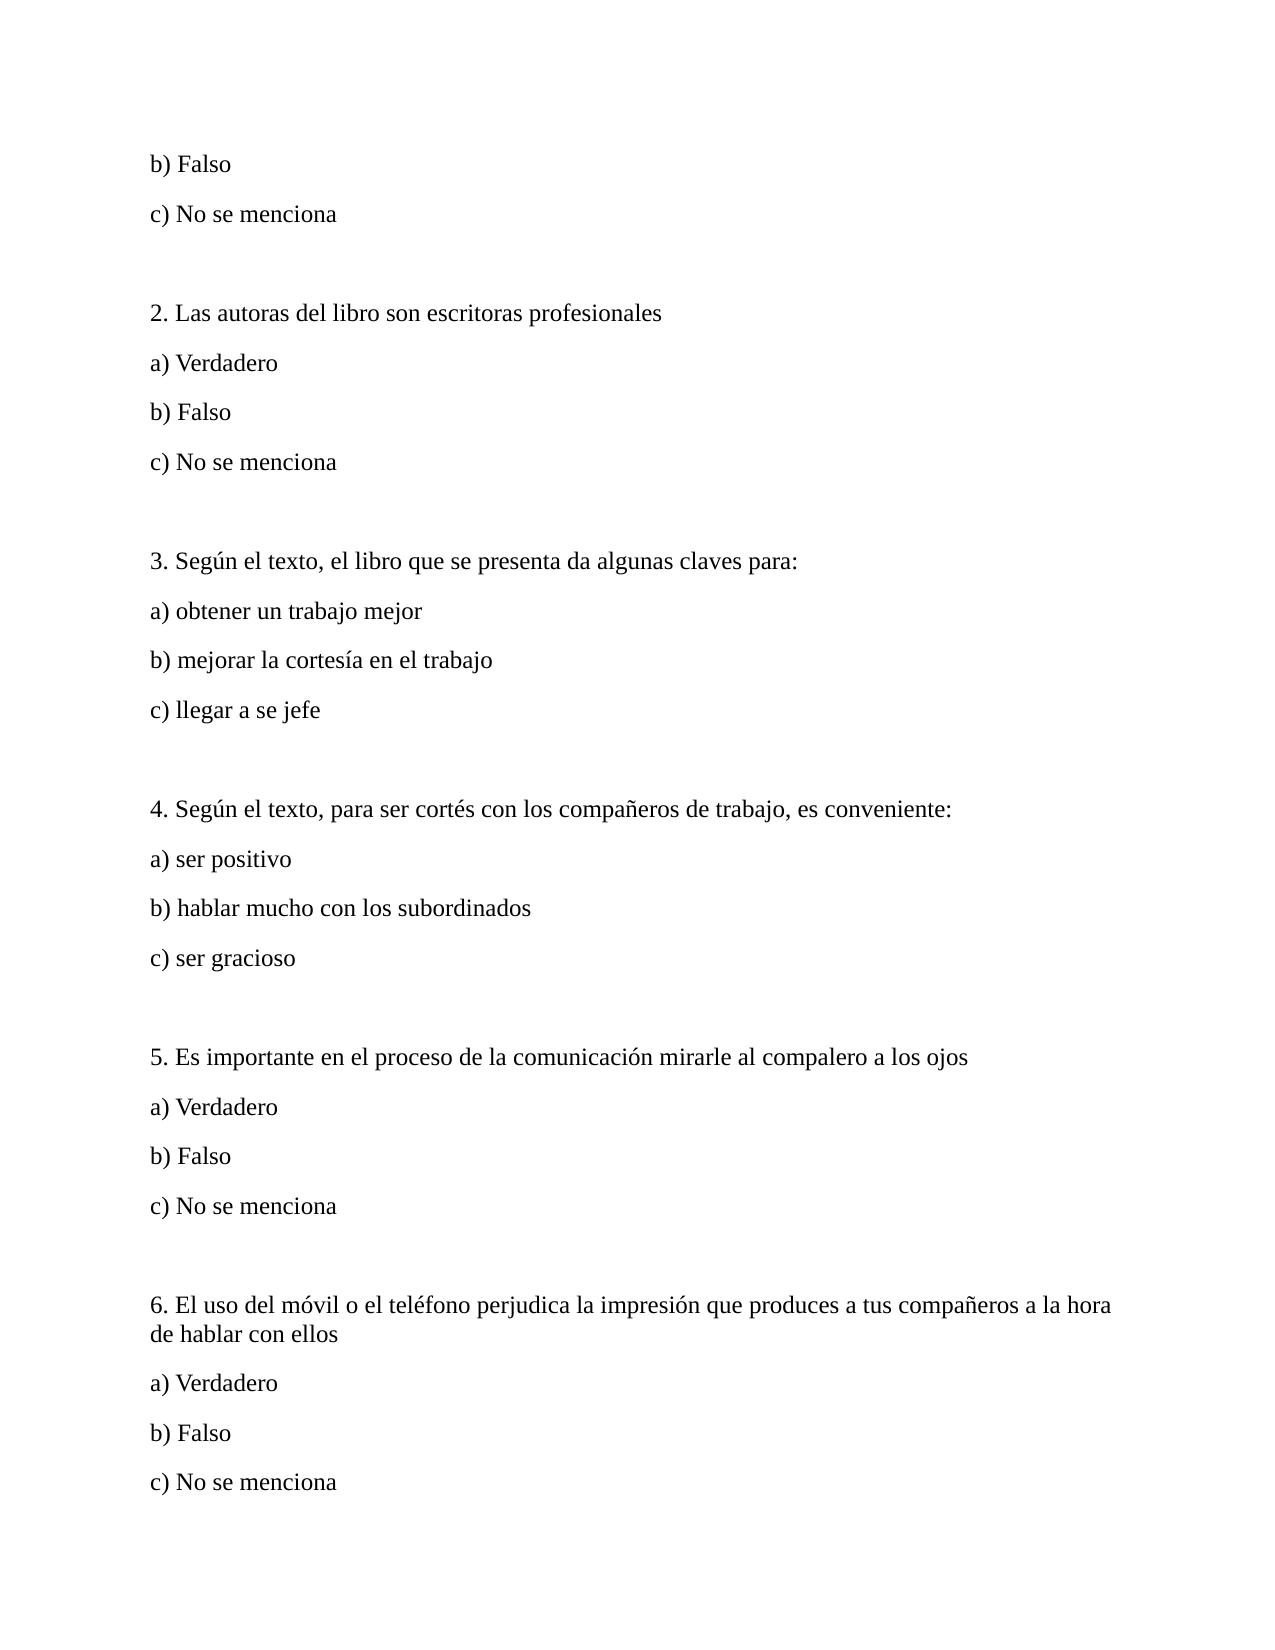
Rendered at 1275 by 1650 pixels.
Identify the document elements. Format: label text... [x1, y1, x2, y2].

text c) llegar a se jefe [150, 695, 1125, 724]
text b) Falso [150, 150, 1125, 179]
text a) Verdadero [150, 1092, 1125, 1121]
text 6. El uso del móvil o el teléfono perjudica la impresión que produces a tus compañeros a la hora de hablar con ellos [150, 1290, 1125, 1348]
text c) No se menciona [150, 199, 1125, 228]
text b) Falso [150, 398, 1125, 427]
text c) No se menciona [150, 447, 1125, 476]
text a) Verdadero [150, 348, 1125, 377]
text 2. Las autoras del libro son escritoras profesionales [150, 299, 1125, 327]
text a) Verdadero [150, 1369, 1125, 1397]
text a) obtener un trabajo mejor [150, 596, 1125, 625]
text 4. Según el texto, para ser cortés con los compañeros de trabajo, es conveniente: [150, 794, 1125, 823]
text c) No se menciona [150, 1191, 1125, 1220]
text c) No se menciona [150, 1468, 1125, 1497]
text a) ser positivo [150, 844, 1125, 873]
text b) Falso [150, 1418, 1125, 1447]
text c) ser gracioso [150, 943, 1125, 972]
text 3. Según el texto, el libro que se presenta da algunas claves para: [150, 547, 1125, 575]
text b) mejorar la cortesía en el trabajo [150, 646, 1125, 674]
text b) hablar mucho con los subordinados [150, 894, 1125, 922]
text b) Falso [150, 1142, 1125, 1170]
text 5. Es importante en el proceso de la comunicación mirarle al compalero a los ojos [150, 1042, 1125, 1071]
